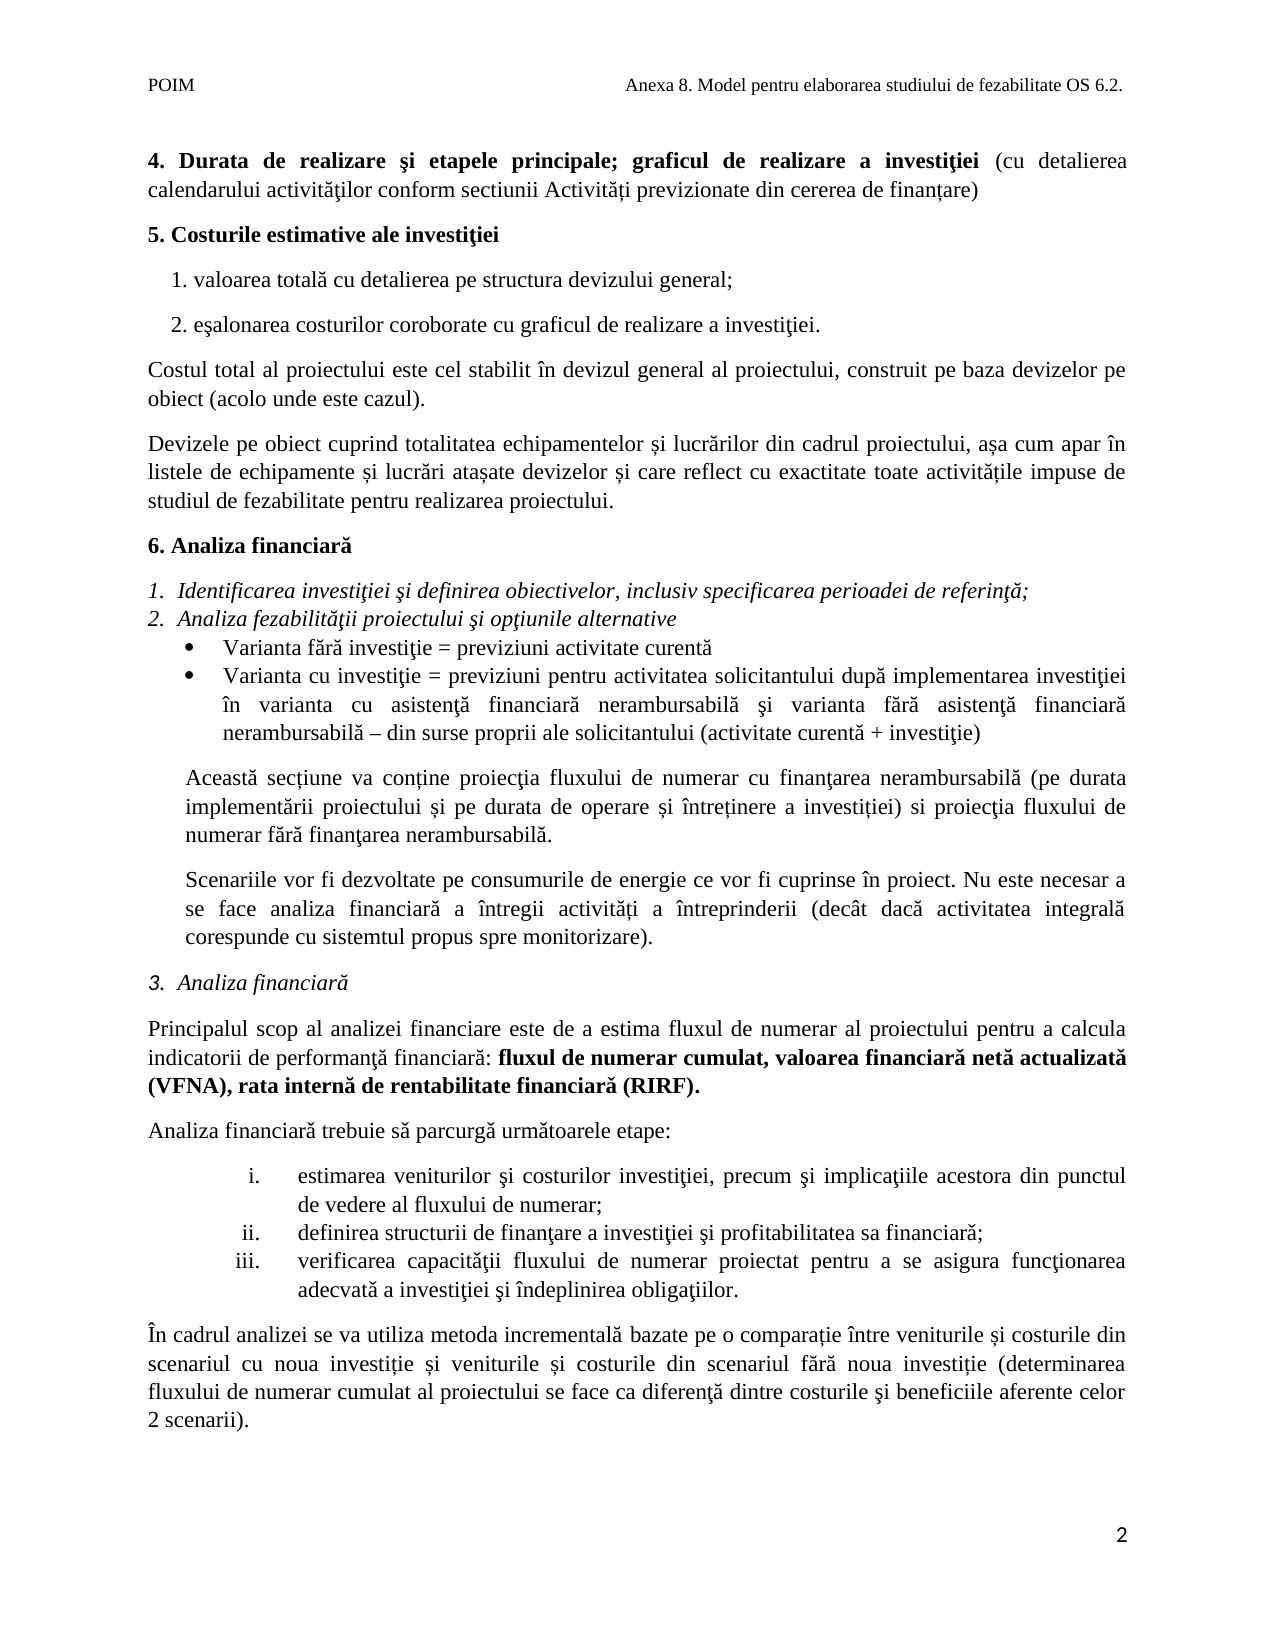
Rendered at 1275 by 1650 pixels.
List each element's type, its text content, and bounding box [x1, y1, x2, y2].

text Principalul scop al analizei financiare este de a estima fluxul de numerar al proiectului pentru a calcula indicatorii de performanţă financiară: fluxul de numerar cumulat, valoarea financiarǎ netă actualizatǎ (VFNA), rata internă de rentabilitate financiarǎ (RIRF). [148, 1015, 1127, 1098]
text 5. Costurile estimative ale investiţiei [148, 221, 1127, 247]
text 4. Durata de realizare şi etapele principale; graficul de realizare a investiţiei (cu detalierea calendarului activităţilor conform sectiunii Activități previzionate din cererea de finanțare) [148, 148, 1127, 202]
text În cadrul analizei se va utiliza metoda incrementală bazate pe o comparație între veniturile și costurile din scenariul cu noua investiție și veniturile și costurile din scenariul fără noua investiție (determinarea fluxului de numerar cumulat al proiectului se face ca diferenţă dintre costurile şi beneficiile aferente celor 2 scenarii). [148, 1321, 1127, 1433]
list verificarea capacitǎţii fluxului de numerar proiectat pentru a se asigura funcţionarea adecvatǎ a investiţiei şi îndeplinirea obligaţiilor. [260, 1248, 1127, 1302]
list Varianta cu investiţie = previziuni pentru activitatea solicitantului după implementarea investiţiei în varianta cu asistenţă financiară nerambursabilă şi varianta fără asistenţă financiară nerambursabilă – din surse proprii ale solicitantului (activitate curentă + investiţie) [185, 662, 1127, 746]
list Analiza financiară [148, 968, 1127, 996]
text Costul total al proiectului este cel stabilit în devizul general al proiectului, construit pe baza devizelor pe obiect (acolo unde este cazul). [148, 356, 1127, 411]
text Scenariile vor fi dezvoltate pe consumurile de energie ce vor fi cuprinse în proiect. Nu este necesar a se face analiza financiară a întregii activități a întreprinderii (decât dacă activitatea integrală corespunde cu sistemtul propus spre monitorizare). [185, 866, 1127, 949]
list Varianta fără investiţie = previziuni activitate curentă [185, 634, 1127, 660]
list definirea structurii de finanţare a investiţiei şi profitabilitatea sa financiarǎ; [260, 1219, 1127, 1246]
text Această secțiune va conține proiecţia fluxului de numerar cu finanţarea nerambursabilă (pe durata implementării proiectului și pe durata de operare și întreținere a investiției) si proiecţia fluxului de numerar fără finanţarea nerambursabilă. [185, 764, 1127, 848]
text 2. eşalonarea costurilor coroborate cu graficul de realizare a investiţiei. [148, 311, 1127, 338]
list Identificarea investiţiei şi definirea obiectivelor, inclusiv specificarea perioadei de referinţă; [148, 577, 1127, 603]
list Analiza fezabilităţii proiectului şi opţiunile alternative [148, 606, 1127, 632]
text 1. valoarea totală cu detalierea pe structura devizului general; [148, 266, 1127, 293]
list estimarea veniturilor şi costurilor investiţiei, precum şi implicaţiile acestora din punctul de vedere al fluxului de numerar; [260, 1162, 1127, 1217]
text 6. Analiza financiară [148, 532, 1127, 558]
text Analiza financiarǎ trebuie sǎ parcurgǎ urmǎtoarele etape: [148, 1117, 1127, 1143]
text Devizele pe obiect cuprind totalitatea echipamentelor și lucrărilor din cadrul proiectului, așa cum apar în listele de echipamente și lucrări atașate devizelor și care reflect cu exactitate toate activitățile impuse de studiul de fezabilitate pentru realizarea proiectului. [148, 430, 1127, 513]
